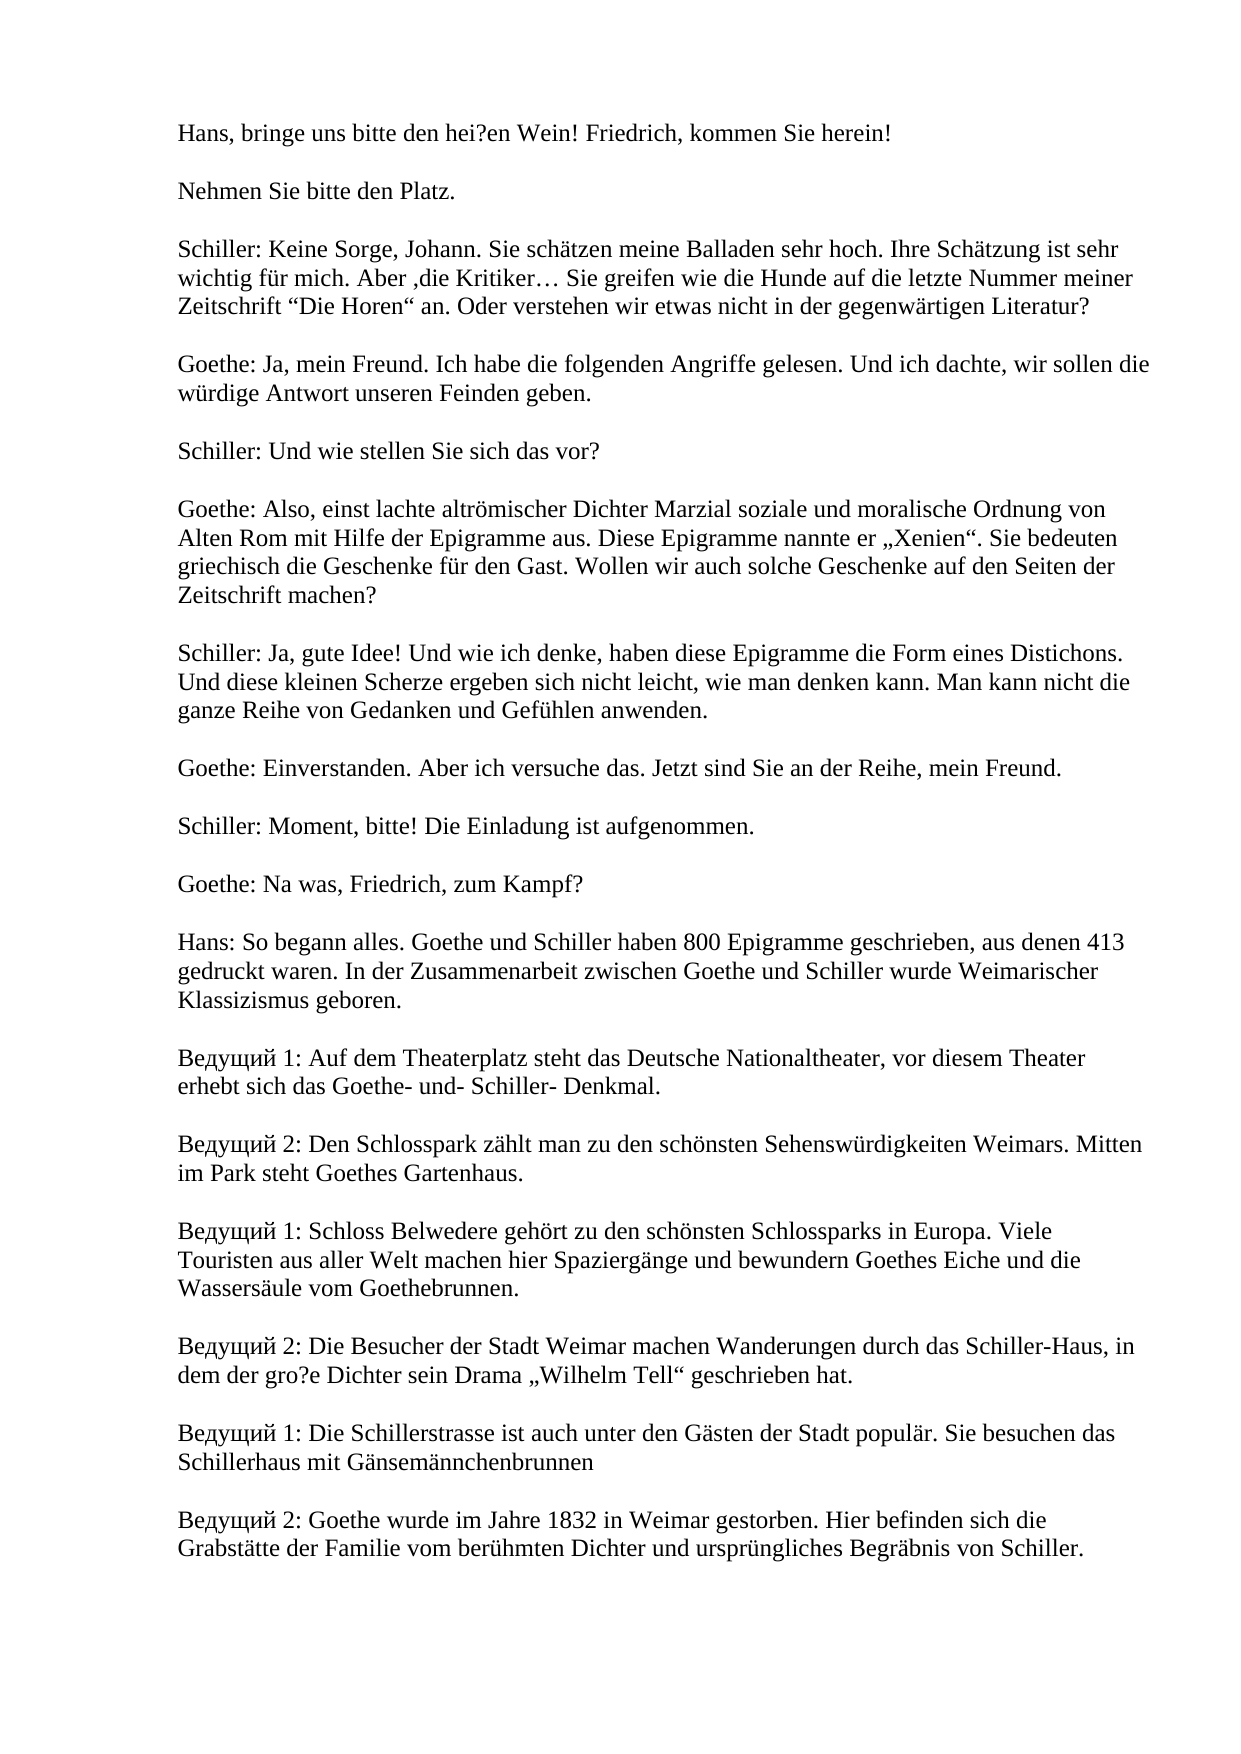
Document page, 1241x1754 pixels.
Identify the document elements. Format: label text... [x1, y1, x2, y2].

text Ведущий 2: Goethe wurde im Jahre 1832 in Weimar gestorben. Hier befinden sich die Grabstätte der Familie vom berühmten Dichter und ursprüngliches Begräbnis von Schiller. [177, 1505, 1152, 1562]
text Ведущий 2: Die Besucher der Stadt Weimar machen Wanderungen durch das Schiller-Haus, in dem der gro?e Dichter sein Drama „Wilhelm Tell“ geschrieben hat. [177, 1331, 1152, 1389]
text Schiller: Keine Sorge, Johann. Sie schätzen meine Balladen sehr hoch. Ihre Schätzung ist sehr wichtig für mich. Aber ,die Kritiker… Sie greifen wie die Hunde auf die letzte Nummer meiner Zeitschrift “Die Horen“ an. Oder verstehen wir etwas nicht in der gegenwärtigen Literatur? [177, 234, 1152, 320]
text Goethe: Na was, Friedrich, zum Kampf? [177, 869, 1152, 898]
text Hans, bringe uns bitte den hei?en Wein! Friedrich, kommen Sie herein! [177, 118, 1152, 147]
text Hans: So begann alles. Goethe und Schiller haben 800 Epigramme geschrieben, aus denen 413 gedruckt waren. In der Zusammenarbeit zwischen Goethe und Schiller wurde Weimarischer Klassizismus geboren. [177, 927, 1152, 1013]
text Ведущий 2: Den Schlosspark zählt man zu den schönsten Sehenswürdigkeiten Weimars. Mitten im Park steht Goethes Gartenhaus. [177, 1129, 1152, 1187]
text Goethe: Einverstanden. Aber ich versuche das. Jetzt sind Sie an der Reihe, mein Freund. [177, 753, 1152, 782]
text Ведущий 1: Schloss Belwedere gehört zu den schönsten Schlossparks in Europa. Viele Touristen aus aller Welt machen hier Spaziergänge und bewundern Goethes Eiche und die Wassersäule vom Goethebrunnen. [177, 1216, 1152, 1302]
text Schiller: Und wie stellen Sie sich das vor? [177, 436, 1152, 465]
text Schiller: Ja, gute Idee! Und wie ich denke, haben diese Epigramme die Form eines Distichons. Und diese kleinen Scherze ergeben sich nicht leicht, wie man denken kann. Man kann nicht die ganze Reihe von Gedanken und Gefühlen anwenden. [177, 638, 1152, 724]
text Ведущий 1: Die Schillerstrasse ist auch unter den Gästen der Stadt populär. Sie besuchen das Schillerhaus mit Gänsemännchenbrunnen [177, 1418, 1152, 1476]
text Schiller: Moment, bitte! Die Einladung ist aufgenommen. [177, 811, 1152, 840]
text Goethe: Also, einst lachte altrömischer Dichter Marzial soziale und moralische Ordnung von Alten Rom mit Hilfe der Epigramme aus. Diese Epigramme nannte er „Xenien“. Sie bedeuten griechisch die Geschenke für den Gast. Wollen wir auch solche Geschenke auf den Seiten der Zeitschrift machen? [177, 494, 1152, 609]
text Ведущий 1: Auf dem Theaterplatz steht das Deutsche Nationaltheater, vor diesem Theater erhebt sich das Goethe- und- Schiller- Denkmal. [177, 1043, 1152, 1100]
text Goethe: Ja, mein Freund. Ich habe die folgenden Angriffe gelesen. Und ich dachte, wir sollen die würdige Antwort unseren Feinden geben. [177, 349, 1152, 407]
text Nehmen Sie bitte den Platz. [177, 176, 1152, 205]
